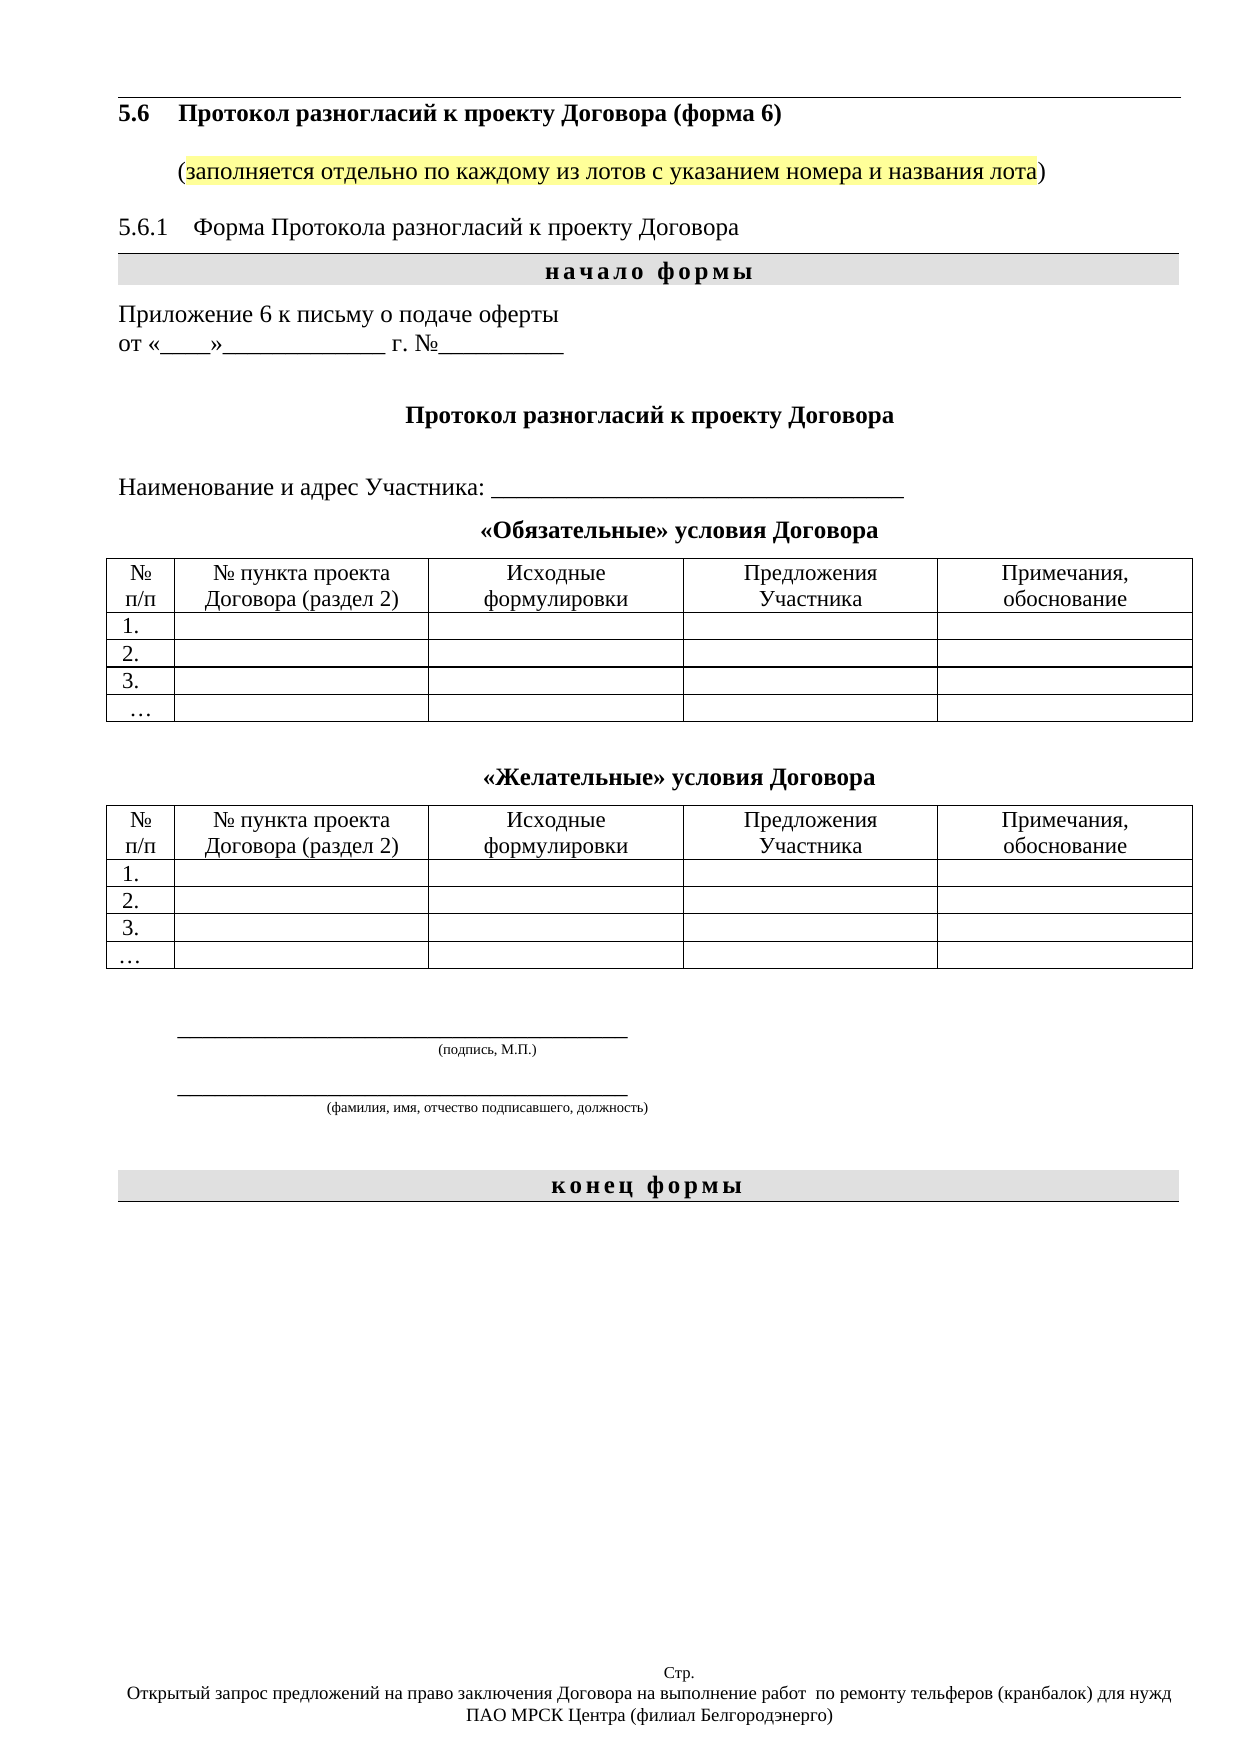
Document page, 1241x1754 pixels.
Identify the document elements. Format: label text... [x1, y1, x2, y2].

text ____________________________________ [118, 1012, 1181, 1041]
table_cell [429, 942, 683, 968]
text (подпись, М.П.) [118, 1041, 797, 1070]
table_cell [429, 695, 683, 721]
table_cell [429, 887, 683, 913]
table_cell [938, 668, 1192, 694]
table_cell [684, 887, 937, 913]
table_header № пункта проекта Договора (раздел 2) [175, 559, 428, 612]
table_cell [175, 887, 428, 913]
table_header № п/п [107, 806, 174, 858]
table_cell [684, 668, 937, 694]
table_header Примечания, обоснование [938, 806, 1192, 858]
table_cell [684, 860, 937, 886]
table_cell [107, 860, 174, 886]
table_cell [684, 695, 937, 721]
text Протокол разногласий к проекту Договора [118, 400, 1181, 428]
table_cell [175, 668, 428, 694]
table_header Предложения Участника [684, 806, 937, 858]
table_cell [175, 942, 428, 968]
table_cell [175, 695, 428, 721]
table_cell … [107, 695, 174, 721]
text (фамилия, имя, отчество подписавшего, должность) [118, 1098, 797, 1127]
text Наименование и адрес Участника: _________________________________ [118, 472, 1181, 500]
table_cell [175, 640, 428, 666]
table_cell … [107, 942, 174, 968]
text конец формы [118, 1170, 1179, 1201]
text Приложение 6 к письму о подаче оферты от «____»_____________ г. №__________ [118, 299, 1181, 357]
table_cell [107, 613, 174, 639]
table_cell [175, 860, 428, 886]
table_cell [107, 914, 174, 941]
text «Обязательные» условия Договора [118, 515, 1181, 543]
table_cell [429, 640, 683, 666]
table_cell [938, 695, 1192, 721]
table_cell [429, 668, 683, 694]
table_cell [429, 860, 683, 886]
table_header № пункта проекта Договора (раздел 2) [175, 806, 428, 858]
text начало формы [118, 254, 1179, 285]
table_cell [175, 613, 428, 639]
table_cell [938, 860, 1192, 886]
table_cell [429, 613, 683, 639]
table_header Предложения Участника [684, 559, 937, 612]
table_cell [684, 613, 937, 639]
table_header Исходные формулировки [429, 806, 683, 858]
table_cell [107, 640, 174, 666]
text ____________________________________ [118, 1070, 1181, 1098]
subtitle Форма Протокола разногласий к проекту Договора [118, 212, 1181, 240]
table_cell [107, 887, 174, 913]
table_cell [429, 914, 683, 941]
table_cell [684, 640, 937, 666]
table_header Примечания, обоснование [938, 559, 1192, 612]
table_cell [175, 914, 428, 941]
table_cell [684, 942, 937, 968]
table_cell [938, 942, 1192, 968]
table_header № п/п [107, 559, 174, 612]
table_cell [938, 640, 1192, 666]
subtitle Протокол разногласий к проекту Договора (форма 6) [118, 98, 1181, 127]
text «Желательные» условия Договора [118, 762, 1181, 790]
table_cell [938, 914, 1192, 941]
table_cell [938, 613, 1192, 639]
table_cell [938, 887, 1192, 913]
table_cell [684, 914, 937, 941]
table_cell [107, 668, 174, 694]
table_header Исходные формулировки [429, 559, 683, 612]
